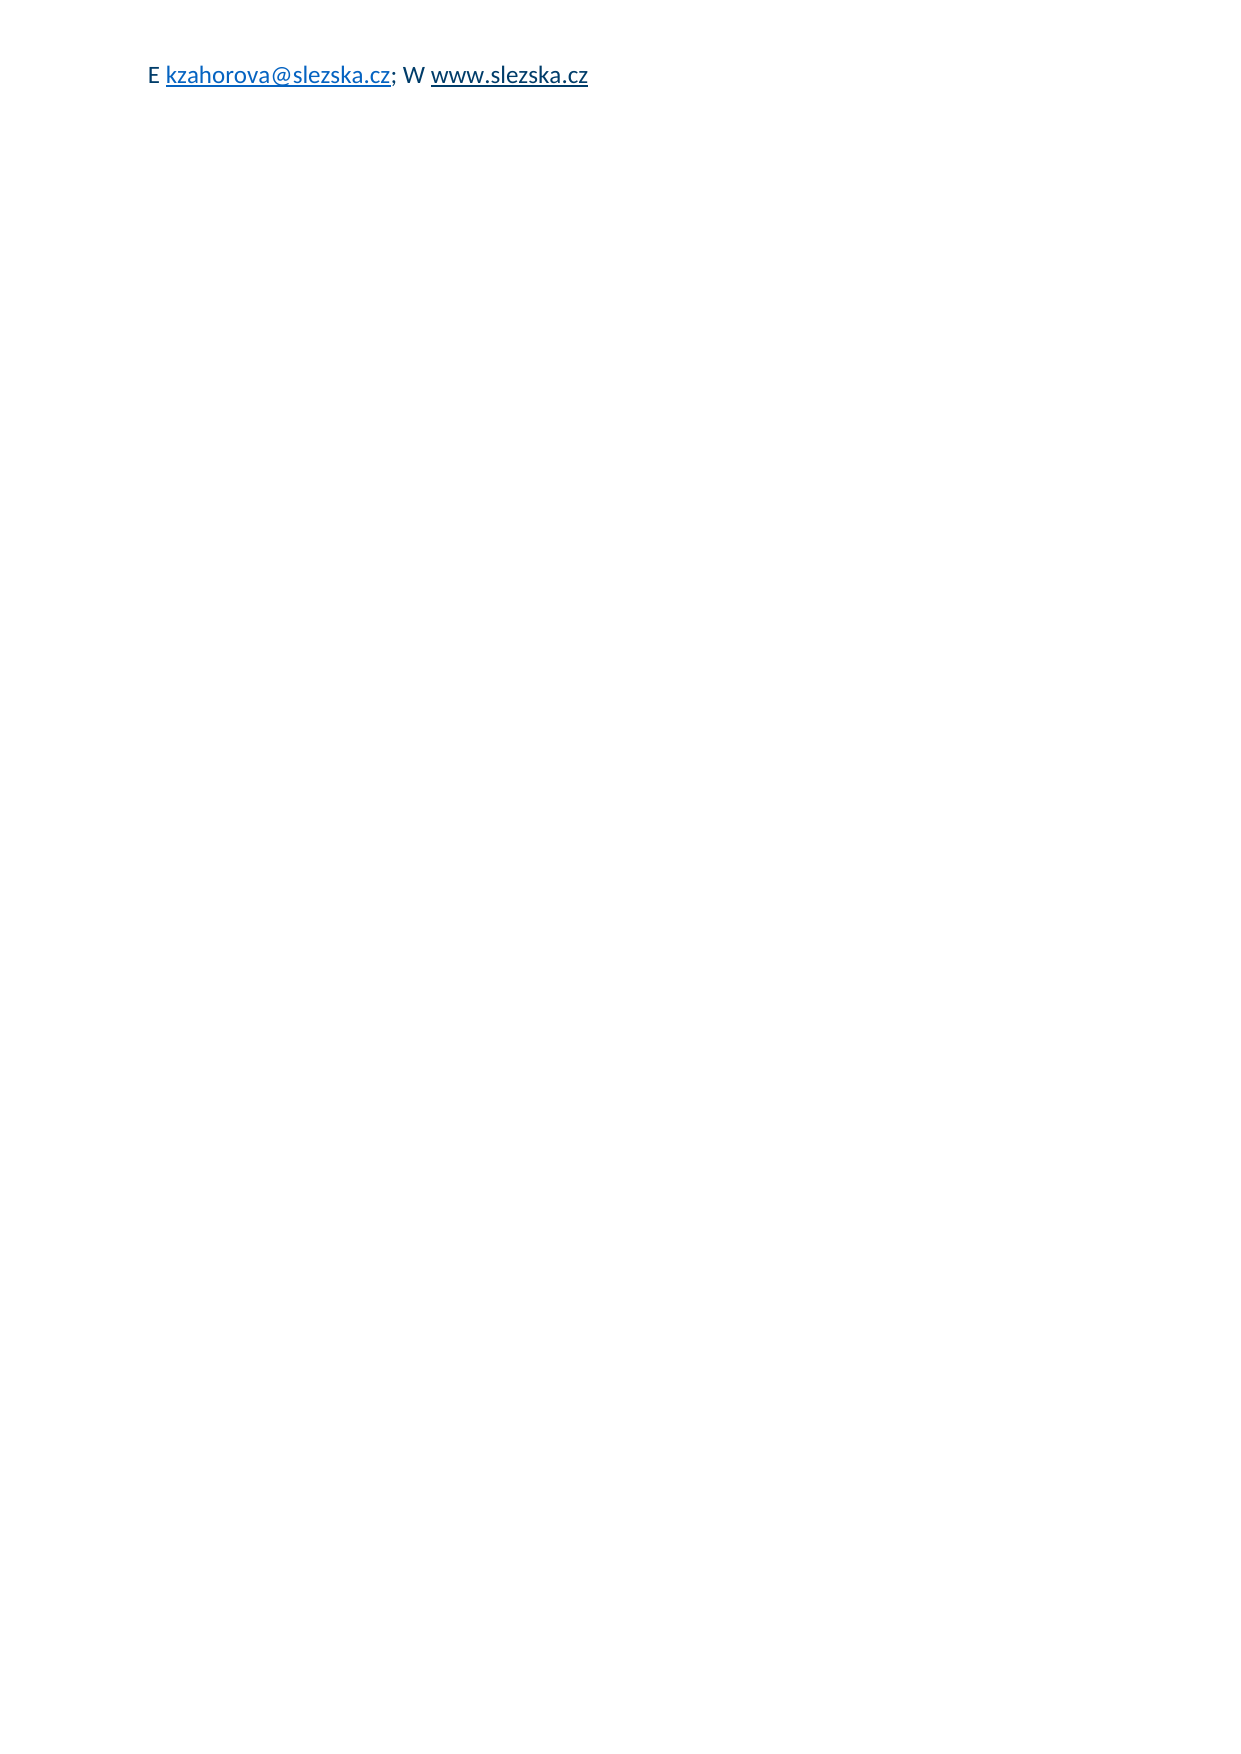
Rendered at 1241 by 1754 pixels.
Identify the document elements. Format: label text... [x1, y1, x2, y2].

text E kzahorova@slezska.cz; W www.slezska.cz [148, 59, 1181, 89]
